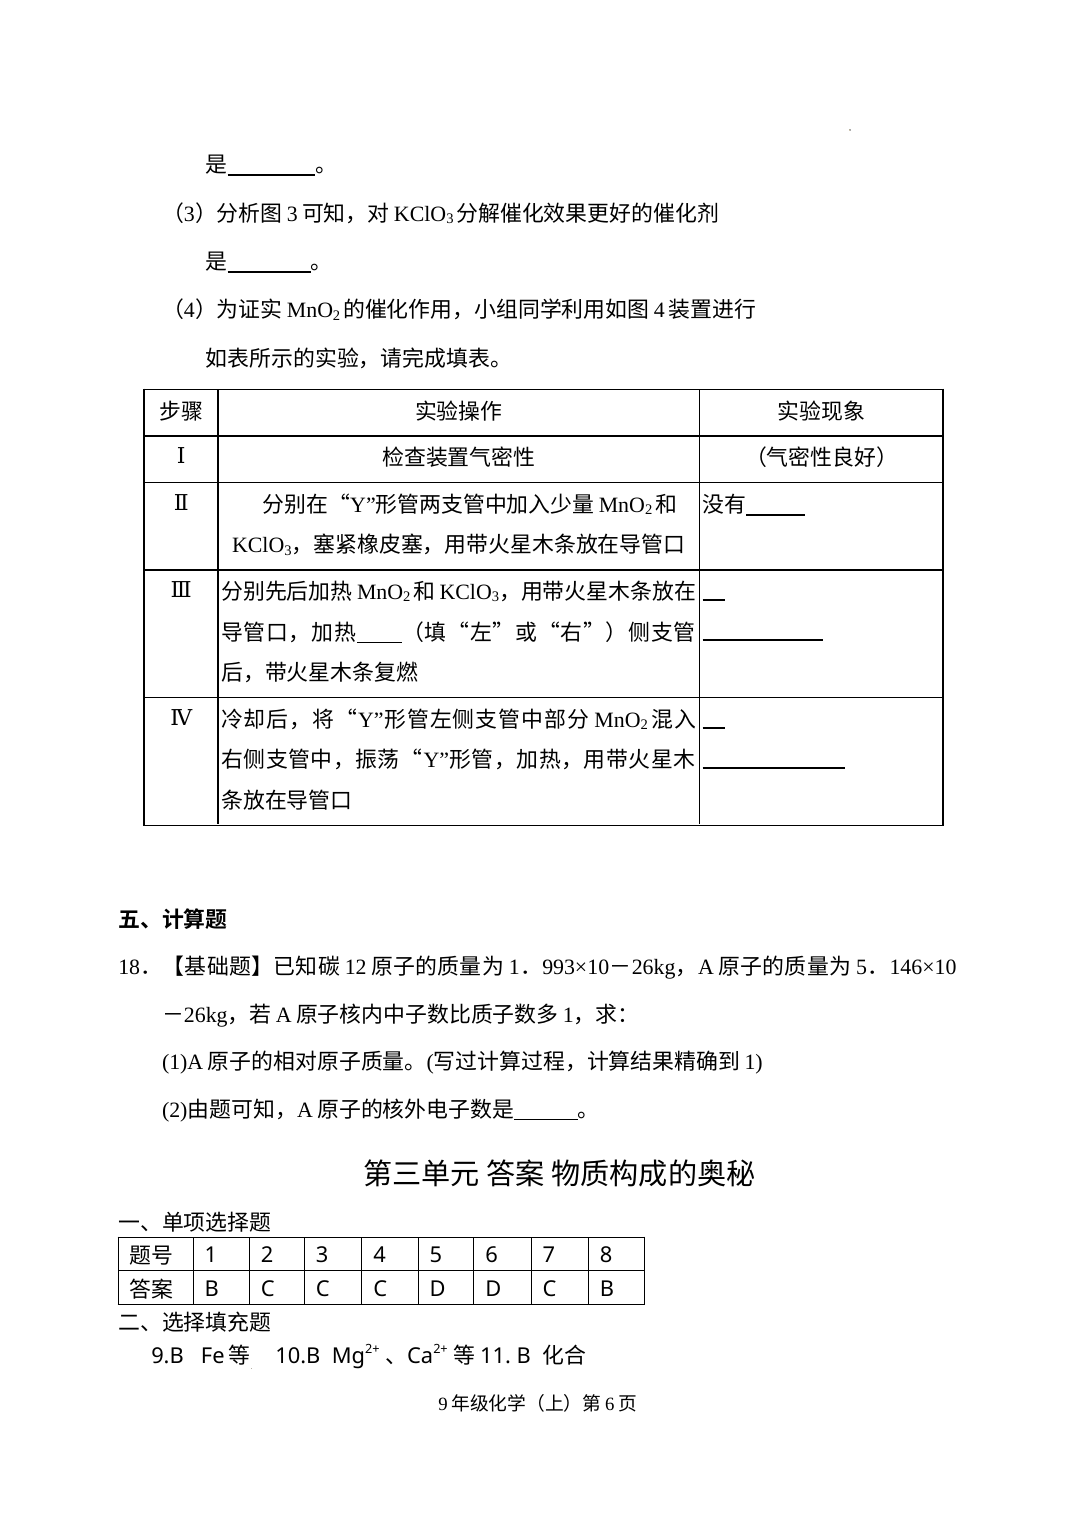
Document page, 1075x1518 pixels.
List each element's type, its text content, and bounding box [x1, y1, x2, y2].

table_header 6 [474, 1238, 531, 1270]
table_cell D [474, 1271, 531, 1304]
table_header 3 [305, 1238, 361, 1270]
table_cell 没有 [700, 483, 942, 569]
table_cell （气密性良好） [700, 437, 942, 482]
table_cell 分别在“Y”形管两支管中加入少量MnO2和KClO3，塞紧橡皮塞，用带火星木条放在导管口 [219, 483, 699, 569]
table_cell C [305, 1271, 361, 1304]
table_cell C [532, 1271, 588, 1304]
table_header 2 [250, 1238, 304, 1270]
table_cell Ⅳ [145, 698, 217, 824]
table_cell [700, 571, 942, 697]
table_header 7 [532, 1238, 588, 1270]
text 9.B Fe等 10.B Mg2+ 、Ca2+ 等 11. B 化合 [118, 1337, 957, 1370]
table_header 题号 [119, 1238, 193, 1270]
text 18．【基础题】已知碳12原子的质量为1．993×10－26kg，A原子的质量为5．146×10－26kg，若A原子核内中子数比质子数多1，求： [118, 949, 957, 1028]
text 一、单项选择题 [118, 1204, 957, 1237]
text 是 。 [118, 147, 957, 179]
table_cell [700, 698, 942, 824]
table_cell 答案 [119, 1271, 193, 1304]
text 如表所示的实验，请完成填表。 [118, 340, 957, 373]
text 二、选择填充题 [118, 1305, 957, 1337]
table_header 步骤 [145, 390, 217, 435]
text （4）为证实MnO2的催化作用，小组同学利用如图4装置进行 [118, 292, 957, 324]
text 五、计算题 [118, 902, 957, 933]
table_cell B [589, 1271, 644, 1304]
text (2)由题可知，A原子的核外电子数是 。 [118, 1092, 957, 1123]
table_header 实验现象 [700, 390, 942, 435]
table_header 4 [362, 1238, 418, 1270]
text (1)A原子的相对原子质量。(写过计算过程，计算结果精确到1) [118, 1044, 957, 1076]
table_cell B [194, 1271, 249, 1304]
table_cell D [419, 1271, 473, 1304]
table_header 8 [589, 1238, 644, 1270]
table_header 1 [194, 1238, 249, 1270]
text 第三单元 答案 物质构成的奥秘 [162, 1139, 957, 1204]
table_cell Ⅱ [145, 483, 217, 569]
table_cell 冷却后，将“Y”形管左侧支管中部分MnO2混入右侧支管中，振荡“Y”形管，加热，用带火星木条放在导管口 [219, 698, 699, 824]
table_cell Ⅰ [145, 437, 217, 482]
text （3）分析图3可知，对KClO3分解催化效果更好的催化剂 [118, 195, 957, 228]
text 是 。 [118, 243, 957, 276]
table_cell Ⅲ [145, 571, 217, 697]
table_cell 检查装置气密性 [219, 437, 699, 482]
table_header 5 [419, 1238, 473, 1270]
table_cell C [250, 1271, 304, 1304]
table_cell C [362, 1271, 418, 1304]
table_header 实验操作 [219, 390, 699, 435]
table_cell 分别先后加热MnO2和KClO3，用带火星木条放在导管口，加热 （填“左”或“右”）侧支管后，带火星木条复燃 [219, 571, 699, 697]
